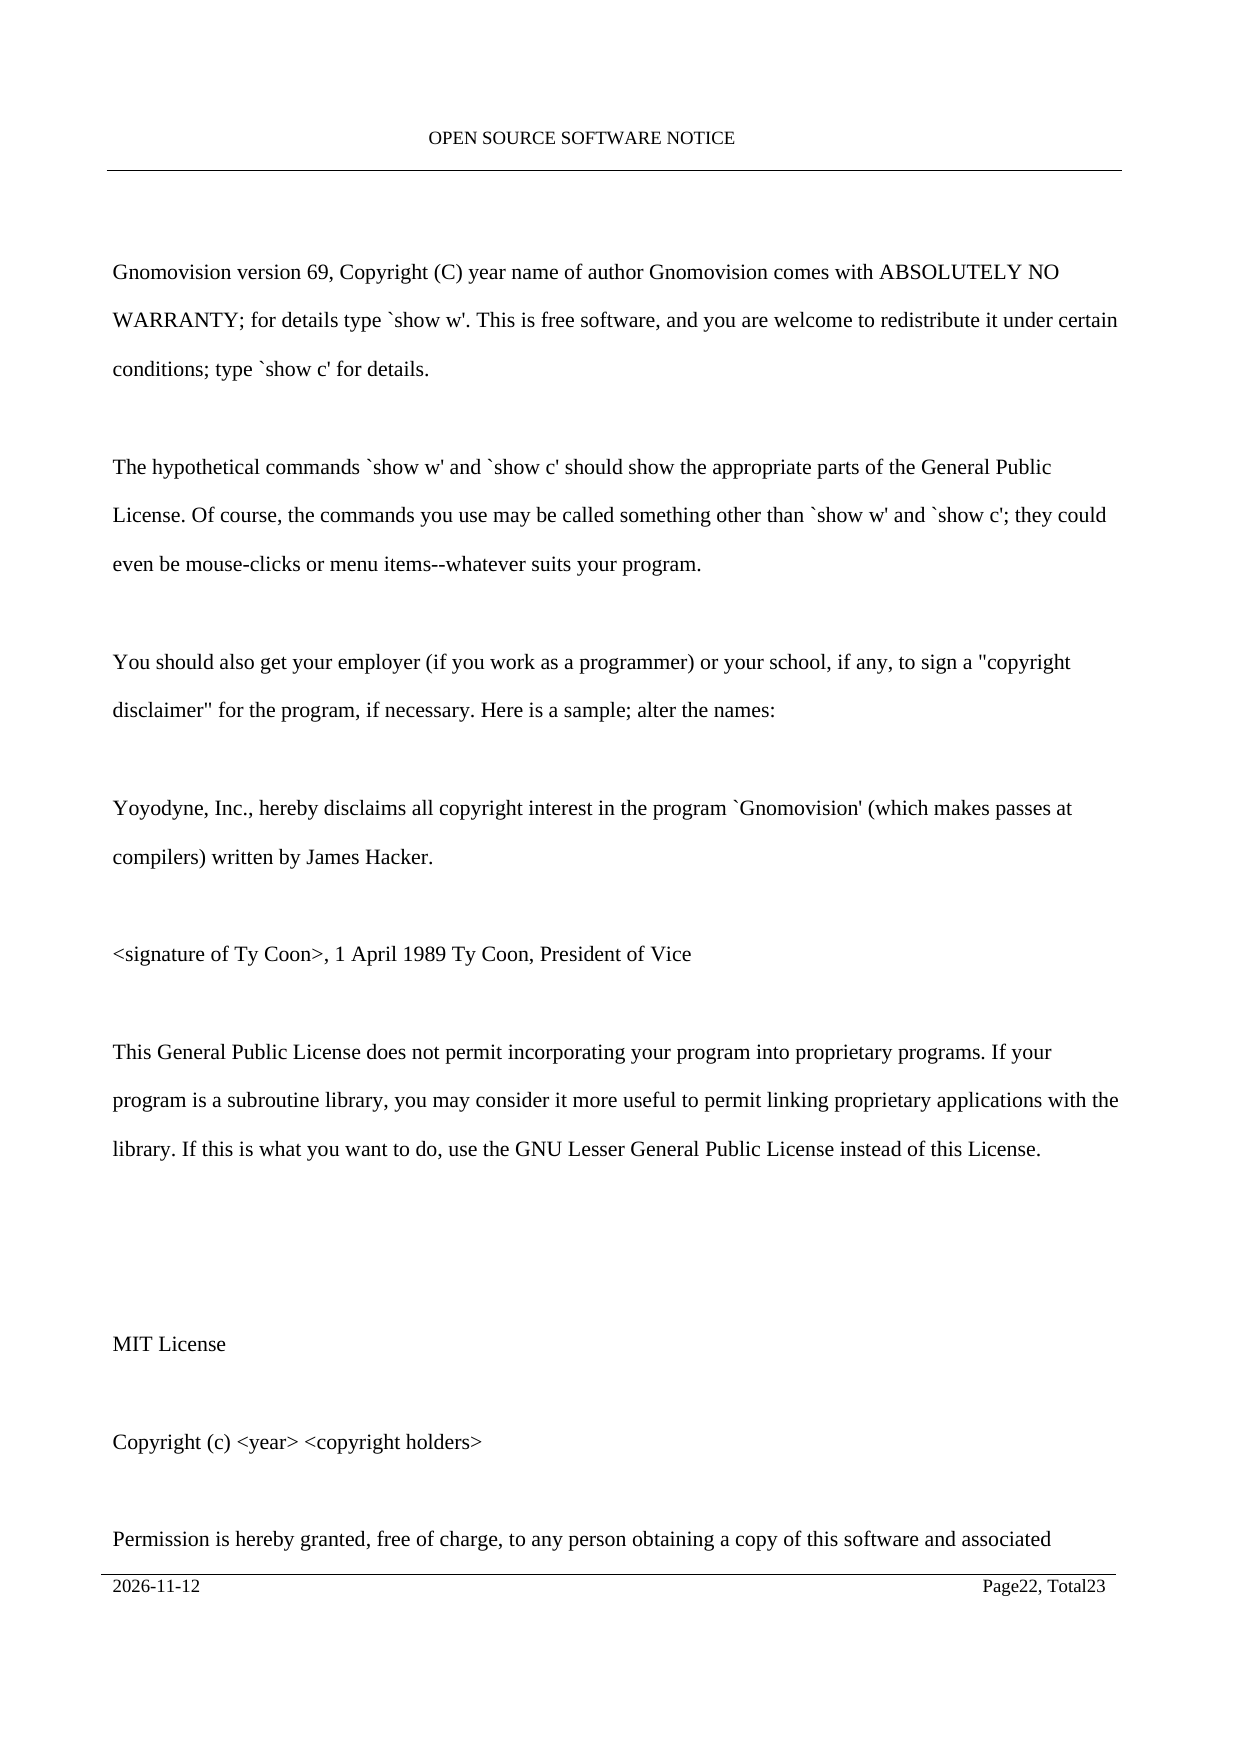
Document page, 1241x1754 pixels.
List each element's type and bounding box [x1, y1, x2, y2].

text [112, 206, 1128, 1555]
